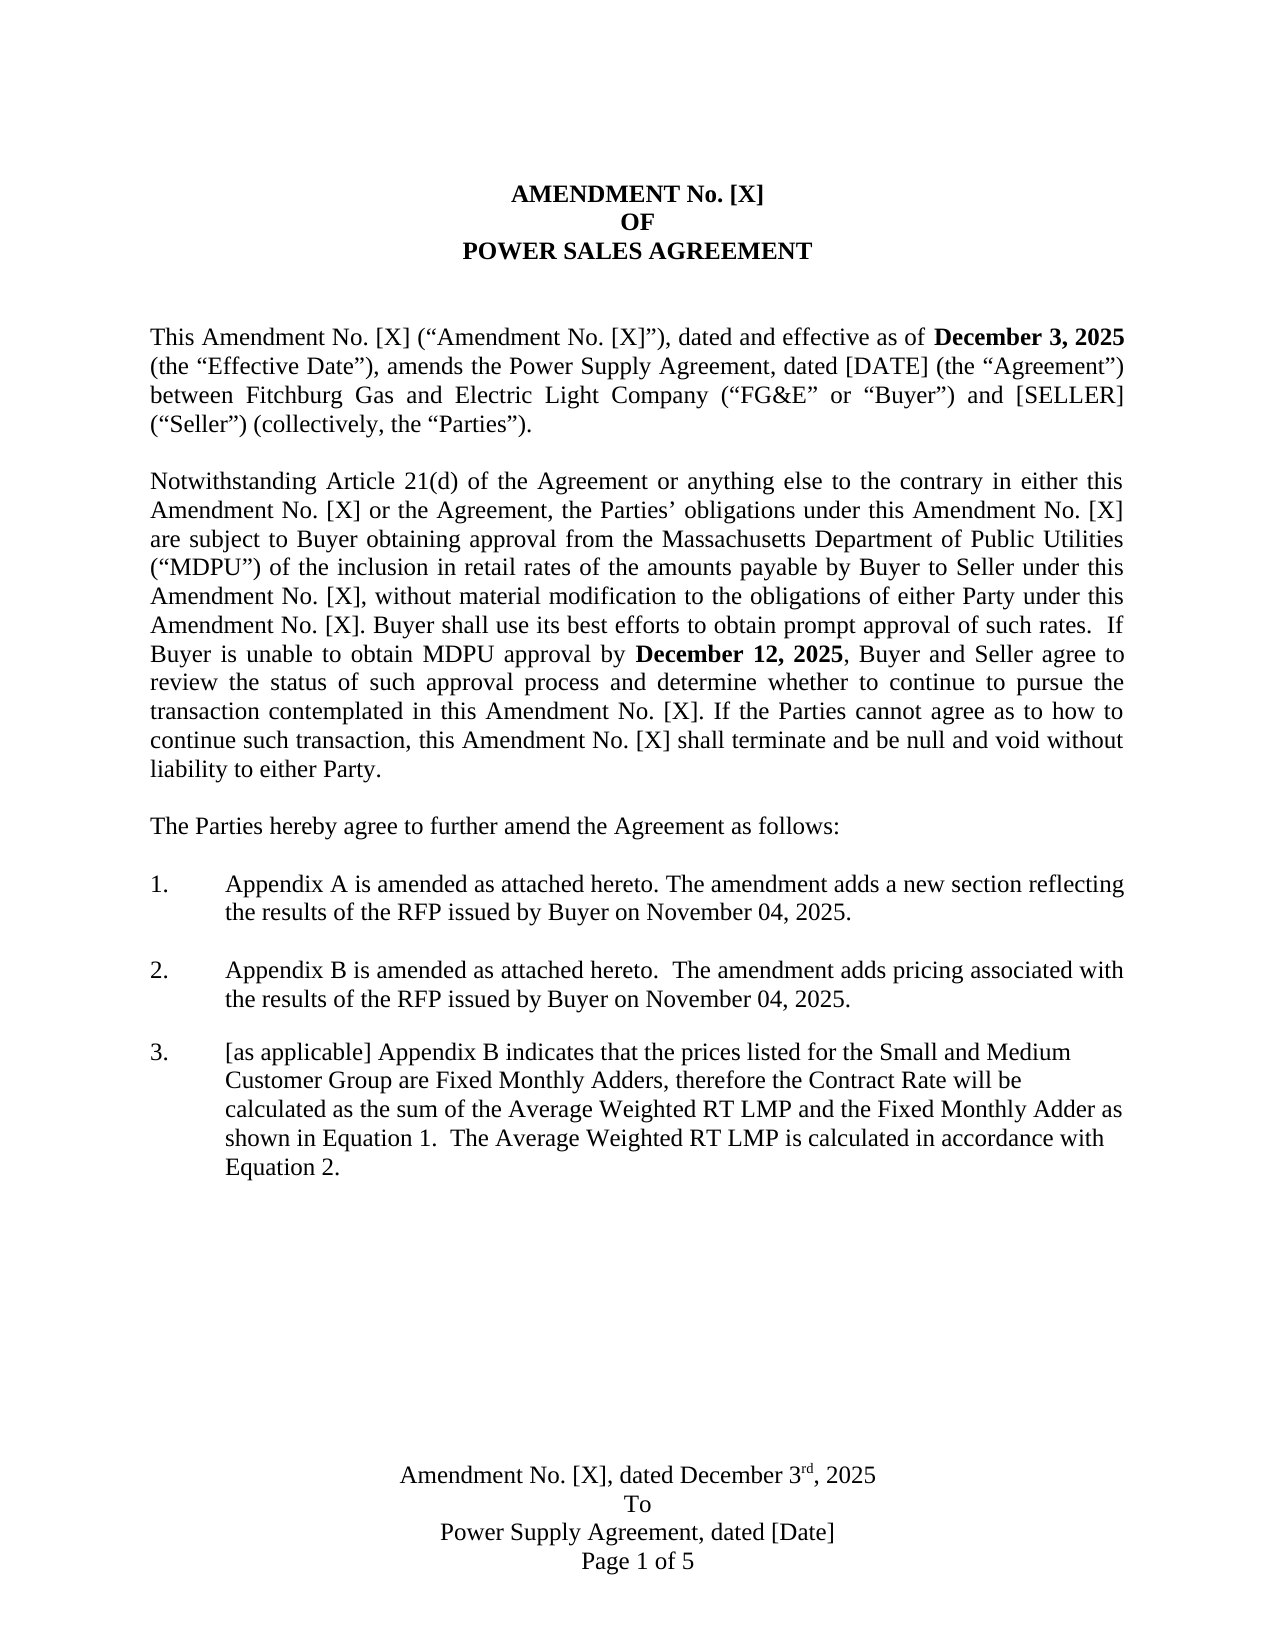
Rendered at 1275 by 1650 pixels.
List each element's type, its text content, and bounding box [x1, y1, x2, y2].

title OF [150, 207, 1125, 236]
text Notwithstanding Article 21(d) of the Agreeent or anything else to the contrary in either this Aendent No. [X] or the Agreeent, the Parties’ obligations under this Aendent No. [X] are subject to Buyer obtaining approval fro the Massachusetts Departent of Public Utilities (“MDPU”) of the inclusion in retail rates of the aounts payable by Buyer to Seller under this Aendent No. [X], without aterial odification to the obligations of either Party under this Aendent No. [X]. Buyer shall use its best efforts to obtain propt approval of such rates. If Buyer is unable to obtain MDPU approval by December 12, 2025, Buyer and Seller agree to review the status of such approval process and determine whether to continue to pursue the transaction contemplated in this Amendment No. [X]. If the Parties cannot agree as to how to continue such transaction, this Aendent No. [X] shall terinate and be null and void without liability to either Party. [150, 466, 1125, 782]
text 3. [as applicable] Appendix B indicates that the prices listed for the Small and Medium Customer Group are Fixed Monthly Adders, therefore the Contract Rate will be calculated as the sum of the Average Weighted RT LMP and the Fixed Monthly Adder as shown in Equation 1. The Average Weighted RT LMP is calculated in accordance with Equation 2. [150, 1037, 1125, 1180]
text The Parties hereby agree to further amend the Agreement as follows: [150, 811, 1125, 840]
text This Amendment No. [X] (“Aendent No. [X]”), dated and effective as of December 3, 2025 (the “Effective Date”), amends the Power Supply Agreement, dated [DATE] (the “Agreement”) between Fitchburg Gas and Electric Light Company (“FG&E” or “Buyer”) and [SELLER] (“Seller”) (collectively, the “Parties”). [150, 322, 1125, 437]
text 1. Appendix A is aended as attached hereto. The amendment adds a new section reflecting the results of the RFP issued by Buyer on November 04, 2025. [150, 869, 1125, 926]
text 2. Appendix B is aended as attached hereto. The amendment adds pricing associated with the results of the RFP issued by Buyer on November 04, 2025. [150, 955, 1125, 1012]
title AMENDMENT No. [X] [150, 179, 1125, 207]
title POWER SALES AGREEMENT [150, 236, 1125, 265]
